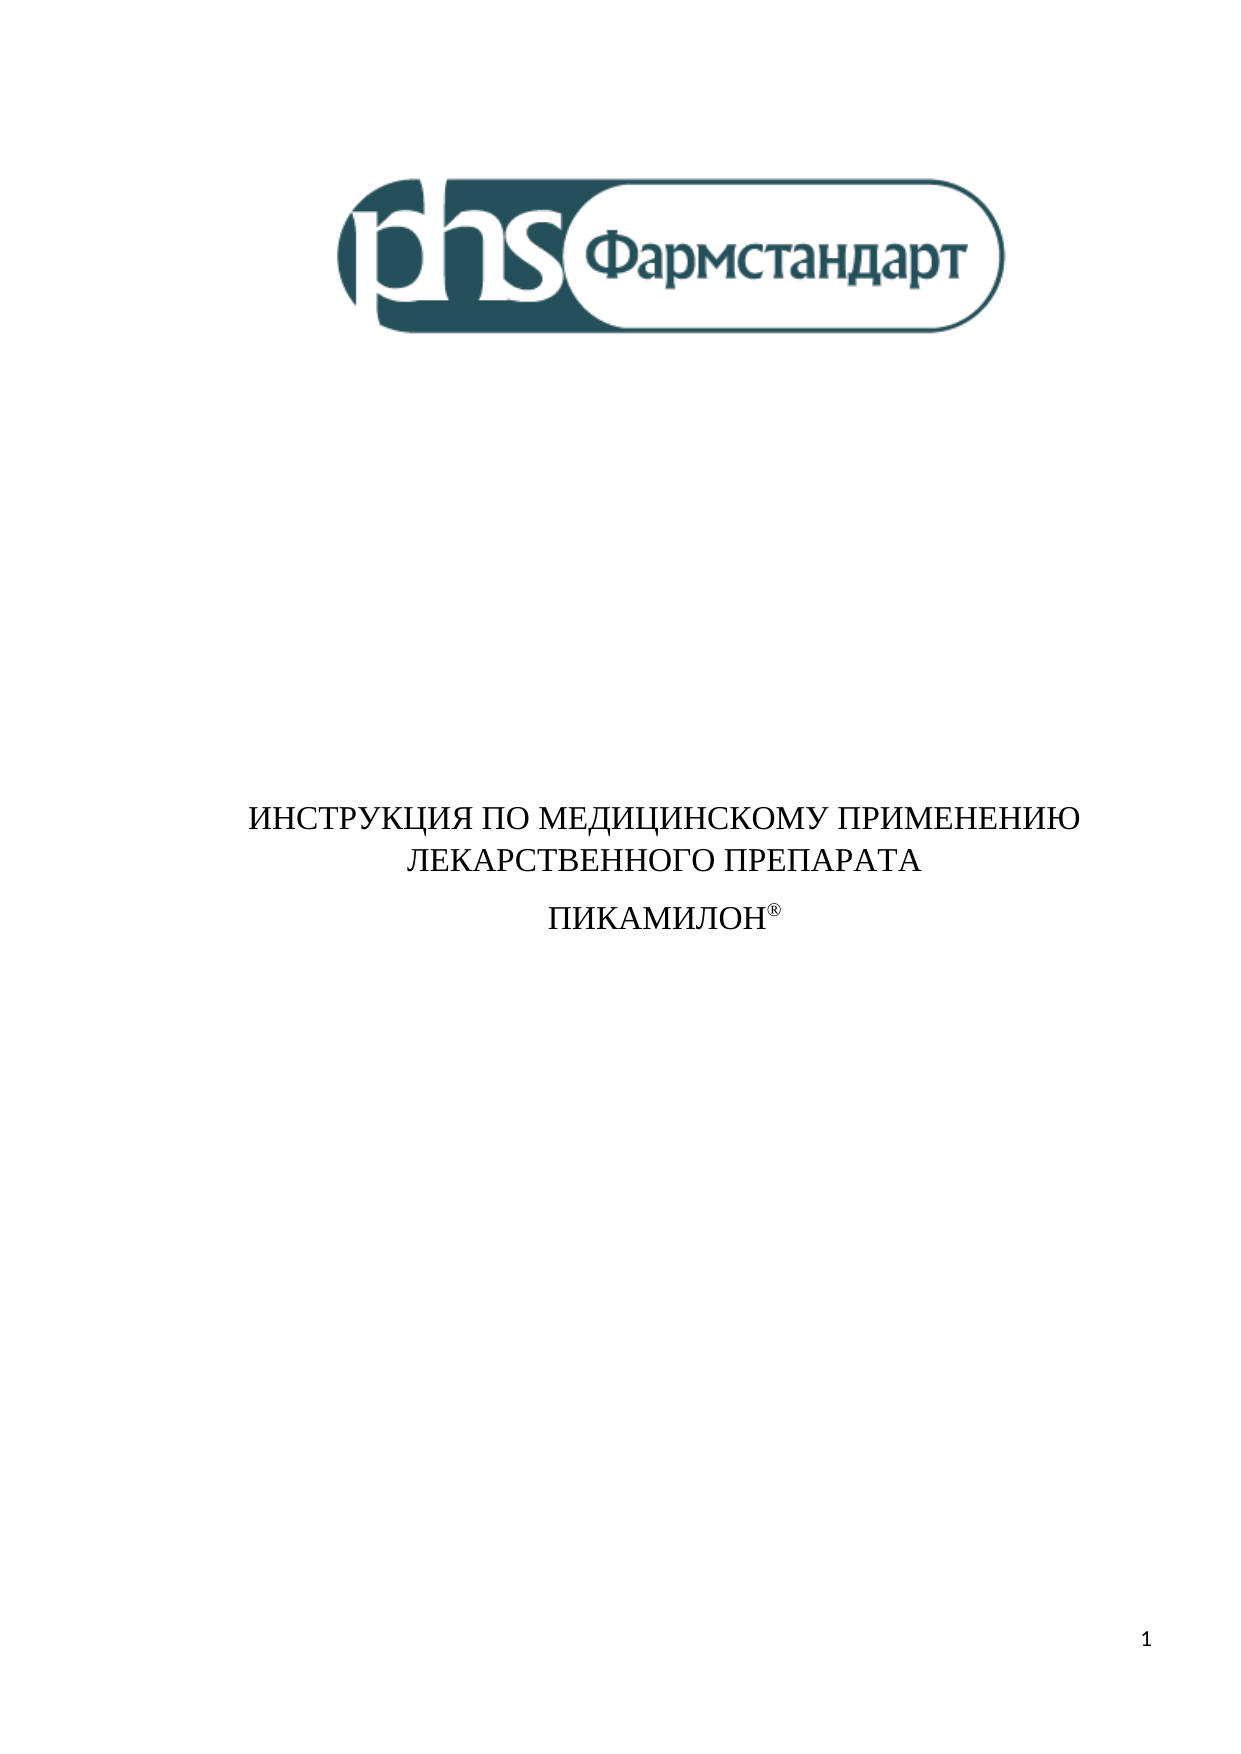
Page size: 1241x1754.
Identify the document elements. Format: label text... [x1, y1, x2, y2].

picture [253, 118, 1076, 374]
text ПИКАМИЛОН® [177, 898, 1152, 936]
text ИНСТРУКЦИЯ ПО МЕДИЦИНСКОМУ ПРИМЕНЕНИЮ ЛЕКАРСТВЕННОГО ПРЕПАРАТА [177, 799, 1152, 878]
